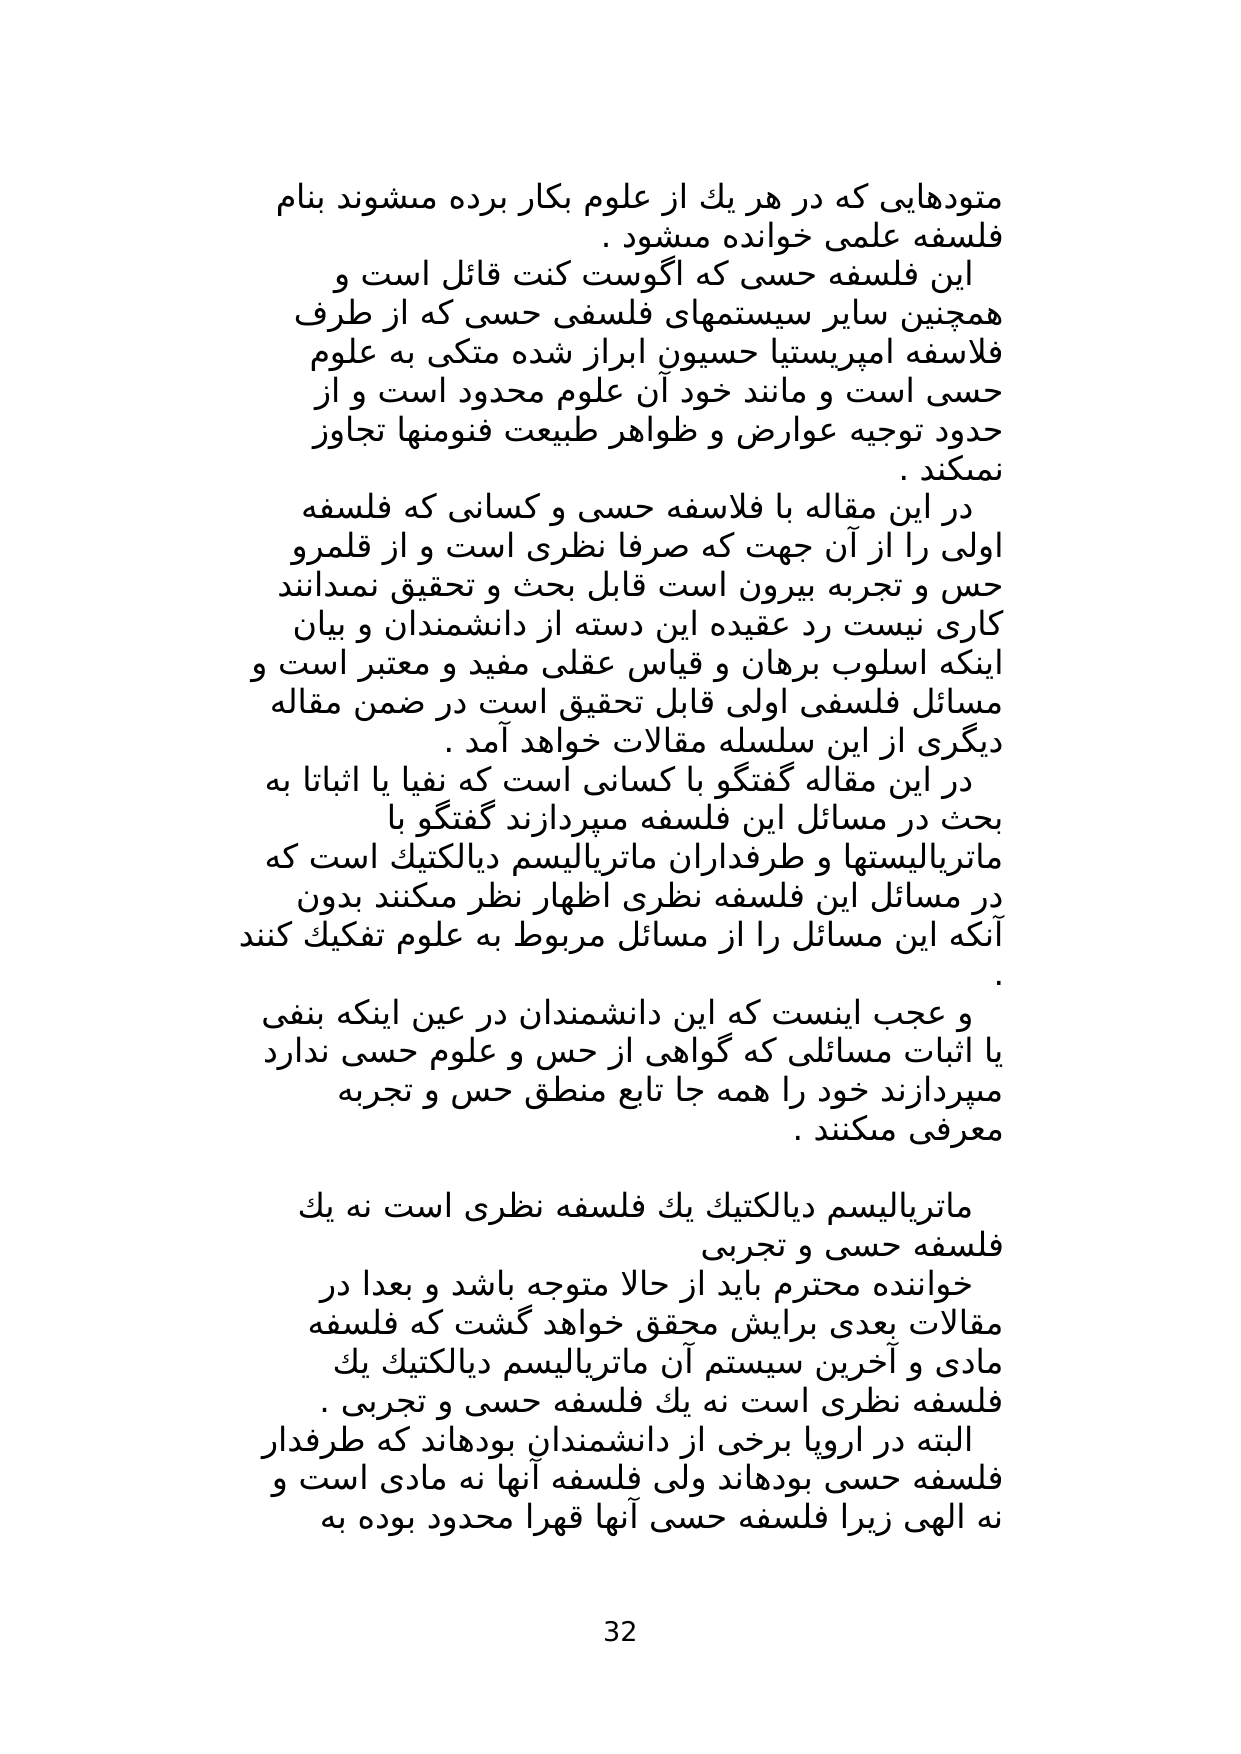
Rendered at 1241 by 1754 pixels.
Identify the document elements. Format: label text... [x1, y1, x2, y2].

text ماترياليسم ديالكتيك يك فلسفه نظرى است نه يك فلسفه حسى و تجربى [236, 1187, 1004, 1264]
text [236, 177, 1004, 255]
text و عجب اينست كه اين دانشمندان در عين اينكه بنفى يا اثبات مسائلى كه گواهى از حس و علوم حسى ندارد مى‏پردازند خود را همه جا تابع منطق حس و تجربه معرفى مى‏كنند . [236, 993, 1004, 1148]
text در اين مقاله با فلاسفه حسى و كسانى كه فلسفه اولى را از آن جهت كه صرفا نظرى است و از قلمرو حس و تجربه بيرون است قابل بحث و تحقيق نمى‏دانند كارى نيست رد عقيده اين دسته از دانشمندان و بيان اينكه اسلوب برهان و قياس عقلى مفيد و معتبر است و مسائل فلسفى اولى قابل تحقيق است در ضمن مقاله ديگرى از اين سلسله مقالات خواهد آمد . [236, 488, 1004, 760]
text در اين مقاله گفتگو با كسانى است كه نفيا يا اثباتا به بحث در مسائل اين فلسفه مى‏پردازند گفتگو با ماترياليستها و طرفداران ماترياليسم ديالكتيك است كه در مسائل اين فلسفه نظرى اظهار نظر مى‏كنند بدون آنكه اين مسائل را از مسائل مربوط به علوم تفكيك كنند . [236, 760, 1004, 993]
text اين فلسفه حسى كه اگوست كنت قائل است و همچنين ساير سيستمهاى فلسفى حسى كه از طرف فلاسفه امپريست‏يا حسيون ابراز شده متكى به علوم حسى است و مانند خود آن علوم محدود است و از حدود توجيه عوارض و ظواهر طبيعت فنومنها تجاوز نمى‏كند . [236, 255, 1004, 488]
text خواننده محترم بايد از حالا متوجه باشد و بعدا در مقالات بعدى برايش محقق خواهد گشت كه فلسفه مادى و آخرين سيستم آن ماترياليسم ديالكتيك يك فلسفه نظرى است نه يك فلسفه حسى و تجربى . [236, 1264, 1004, 1420]
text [236, 1420, 1004, 1537]
